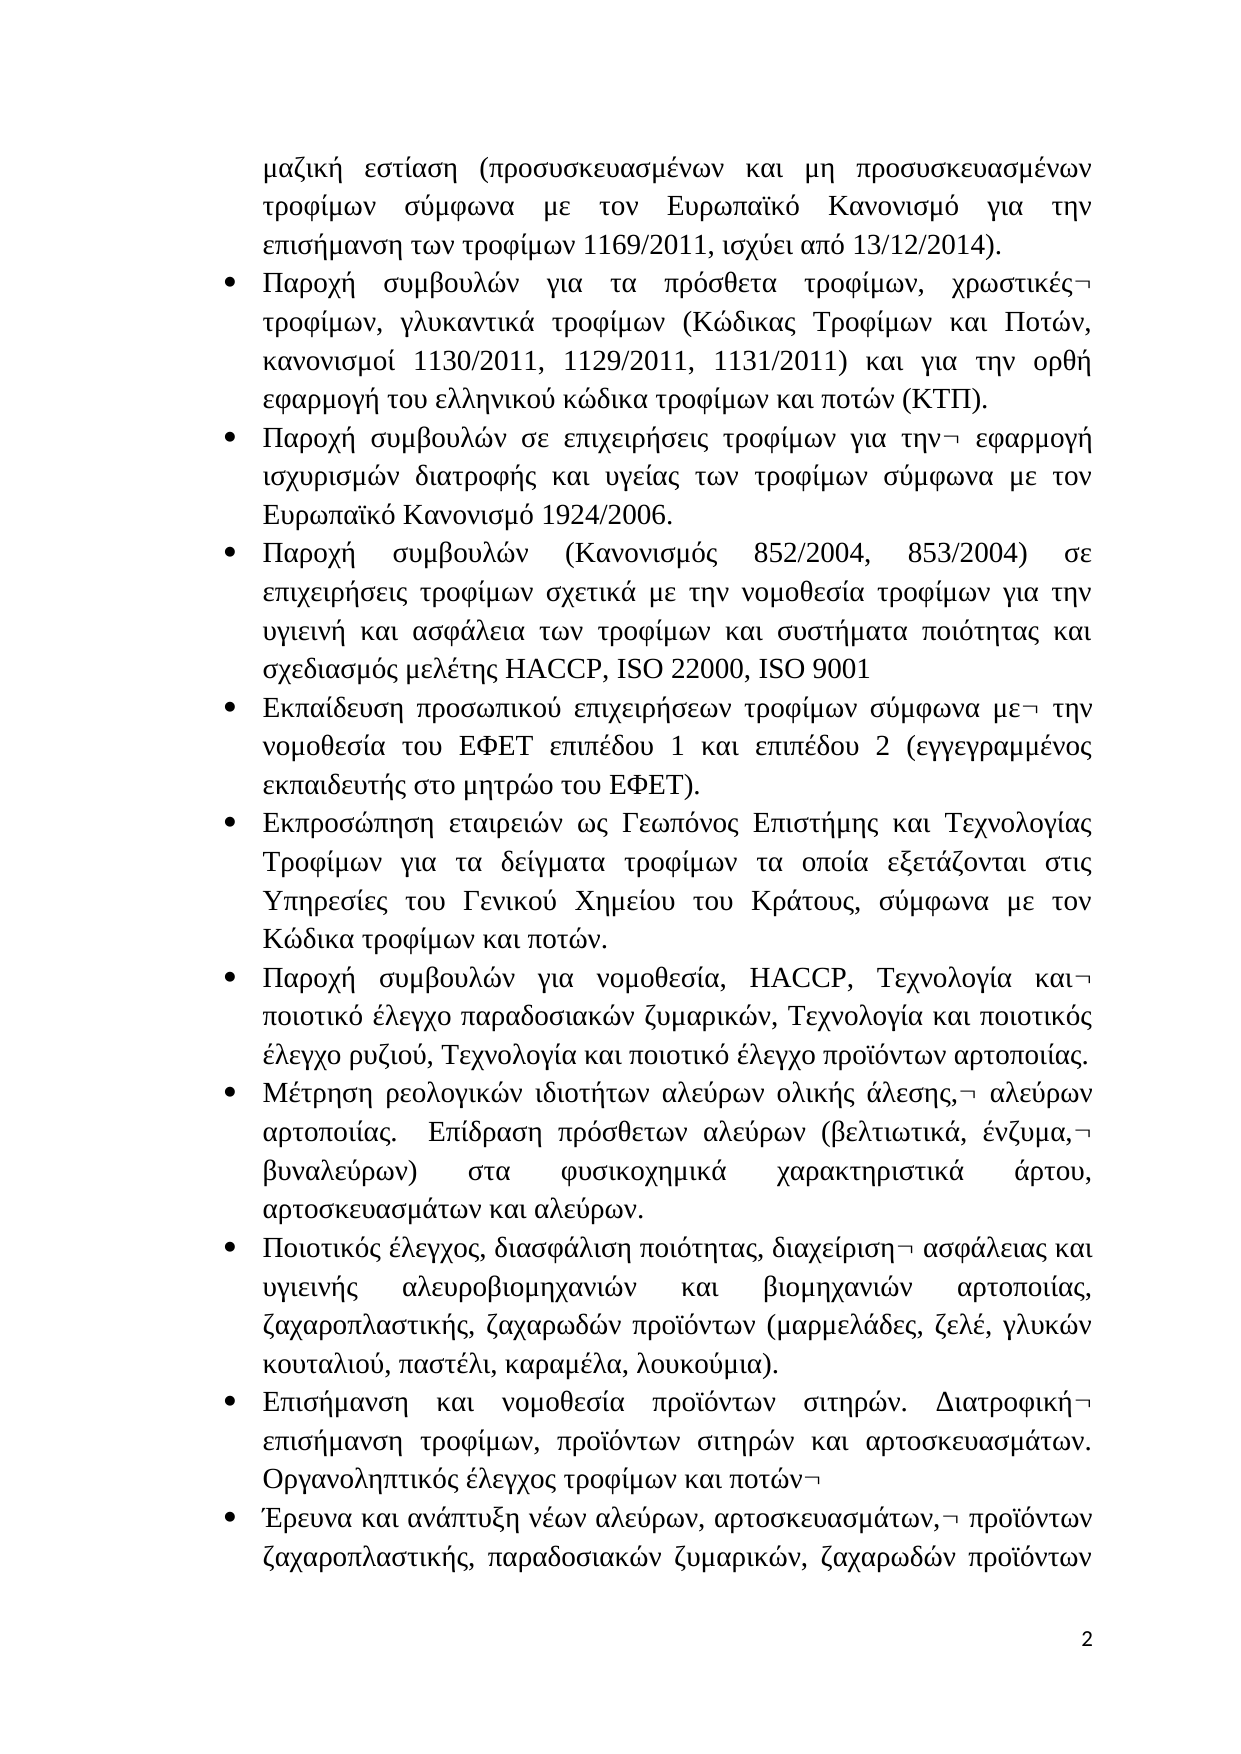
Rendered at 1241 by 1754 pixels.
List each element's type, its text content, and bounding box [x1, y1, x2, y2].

list Ποιοτικός έλεγχος, διασφάλιση ποιότητας, διαχείριση ασφάλειας και υγιεινής αλευροβιομηχανιών και βιομηχανιών αρτοποιίας, ζαχαροπλαστικής, ζαχαρωδών προϊόντων (μαρμελάδες, ζελέ, γλυκών κουταλιού, παστέλι, καραμέλα, λουκούμια). [225, 1230, 1093, 1379]
list Εκπαίδευση προσωπικού επιχειρήσεων τροφίμων σύμφωνα με την νομοθεσία του ΕΦΕΤ επιπέδου 1 και επιπέδου 2 (εγγεγραμμένος εκπαιδευτής στο μητρώο του ΕΦΕΤ). [225, 690, 1093, 801]
list Μέτρηση ρεολογικών ιδιοτήτων αλεύρων ολικής άλεσης, αλεύρων αρτοποιίας. Επίδραση πρόσθετων αλεύρων (βελτιωτικά, ένζυμα, βυναλεύρων) στα φυσικοχημικά χαρακτηριστικά άρτου, αρτοσκευασμάτων και αλεύρων. [225, 1076, 1093, 1225]
list Παροχή συμβουλών για νομοθεσία, HACCP, Τεχνολογία και ποιοτικό έλεγχο παραδοσιακών ζυμαρικών, Τεχνολογία και ποιοτικός έλεγχο ρυζιού, Τεχνολογία και ποιοτικό έλεγχο προϊόντων αρτοποιίας. [225, 960, 1093, 1071]
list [225, 150, 1093, 261]
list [225, 1500, 1093, 1572]
list Παροχή συμβουλών για τα πρόσθετα τροφίμων, χρωστικές τροφίμων, γλυκαντικά τροφίμων (Κώδικας Τροφίμων και Ποτών, κανονισμοί 1130/2011, 1129/2011, 1131/2011) και για την ορθή εφαρμογή του ελληνικού κώδικα τροφίμων και ποτών (ΚΤΠ). [225, 266, 1093, 415]
list Επισήμανση και νομοθεσία προϊόντων σιτηρών. Διατροφική επισήμανση τροφίμων, προϊόντων σιτηρών και αρτοσκευασμάτων. Οργανοληπτικός έλεγχος τροφίμων και ποτών [225, 1384, 1093, 1495]
list Παροχή συμβουλών σε επιχειρήσεις τροφίμων για την εφαρμογή ισχυρισμών διατροφής και υγείας των τροφίμων σύμφωνα με τον Ευρωπαϊκό Κανονισμό 1924/2006. [225, 420, 1093, 531]
list Παροχή συμβουλών (Κανονισμός 852/2004, 853/2004) σε επιχειρήσεις τροφίμων σχετικά με την νομοθεσία τροφίμων για την υγιεινή και ασφάλεια των τροφίμων και συστήματα ποιότητας και σχεδιασμός μελέτης HACCP, ISO 22000, ISO 9001 [225, 536, 1093, 685]
list Εκπροσώπηση εταιρειών ως Γεωπόνος Επιστήμης και Τεχνολογίας Τροφίμων για τα δείγματα τροφίμων τα οποία εξετάζονται στις Υπηρεσίες του Γενικού Χημείου του Κράτους, σύμφωνα με τον Κώδικα τροφίμων και ποτών. [225, 806, 1093, 955]
